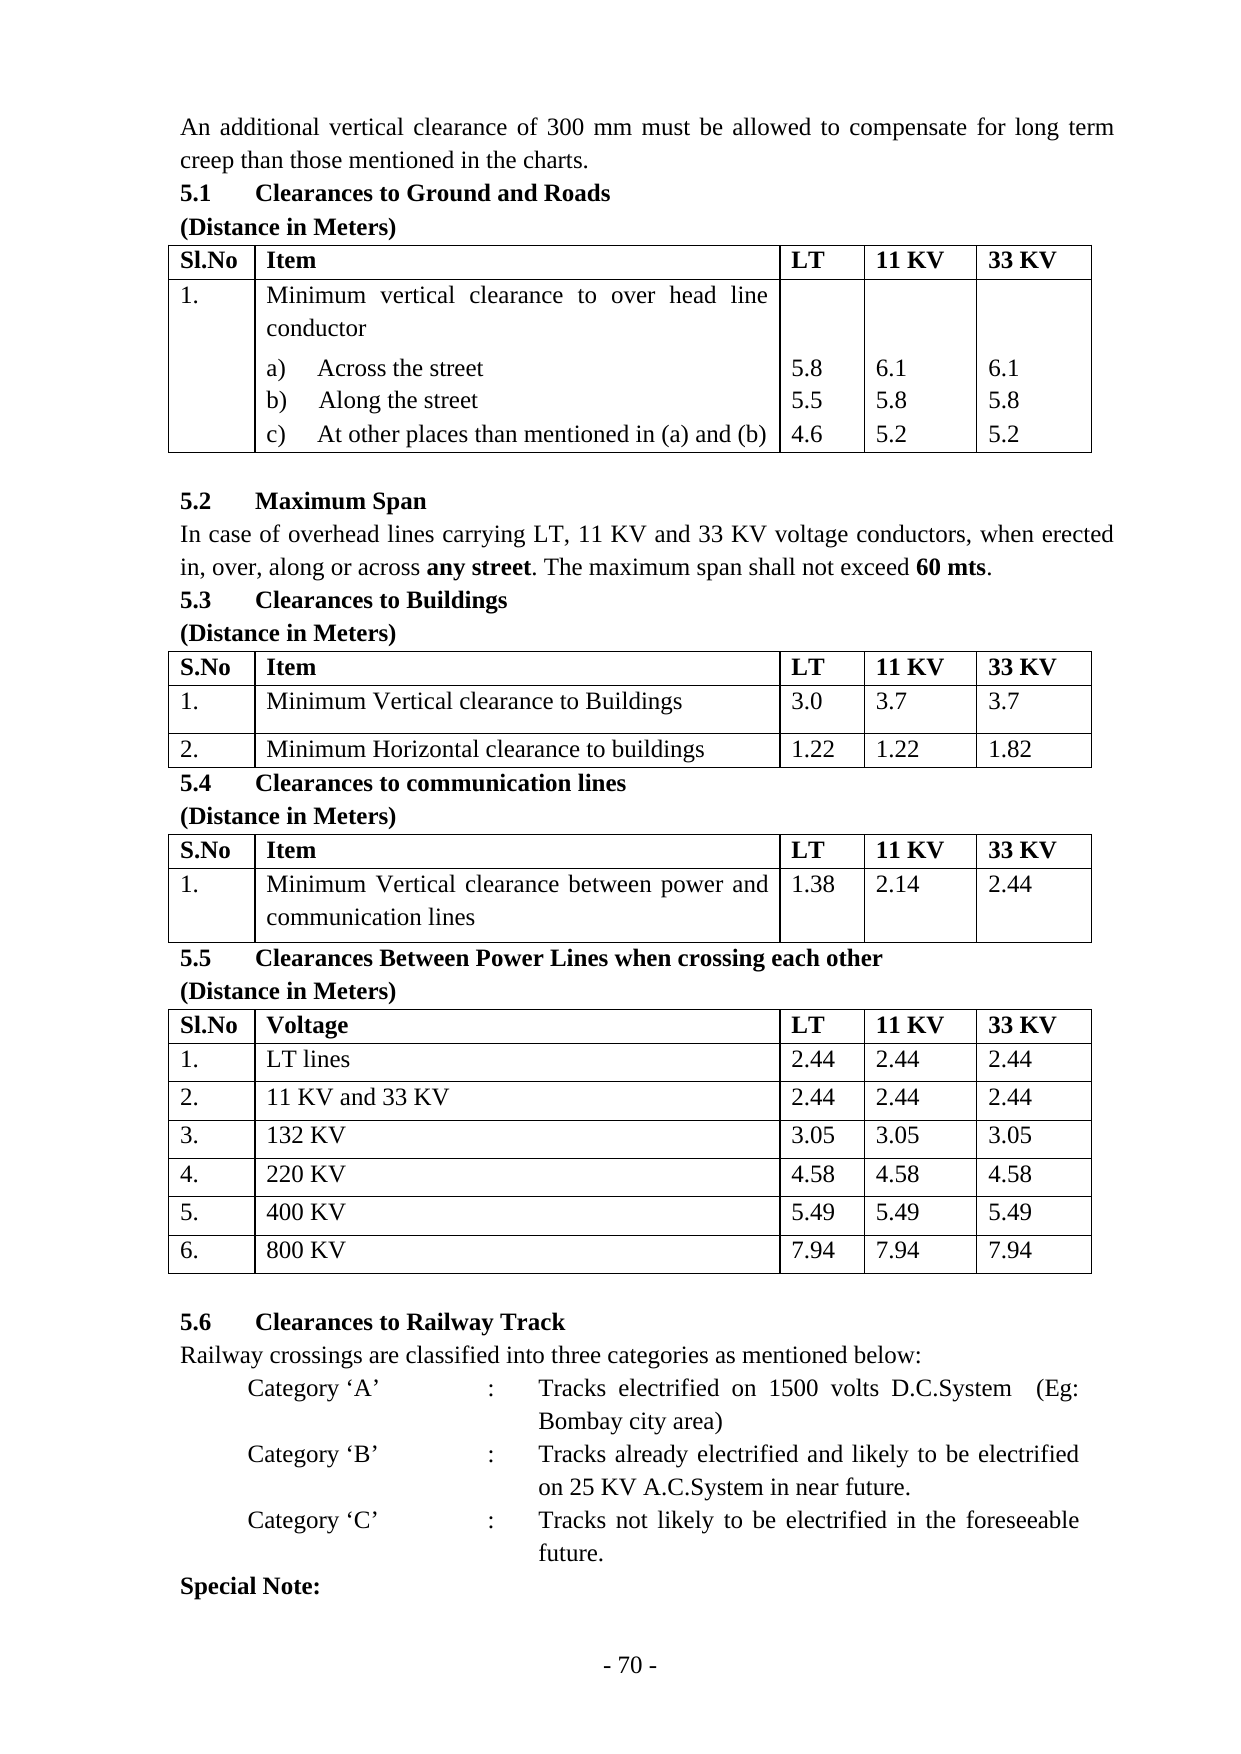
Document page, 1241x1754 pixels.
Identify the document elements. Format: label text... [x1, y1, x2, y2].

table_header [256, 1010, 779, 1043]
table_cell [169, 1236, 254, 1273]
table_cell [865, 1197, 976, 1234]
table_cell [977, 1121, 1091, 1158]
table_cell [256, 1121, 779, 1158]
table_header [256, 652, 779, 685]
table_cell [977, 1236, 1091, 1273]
text 5.5 Clearances Between Power Lines when crossing each other [180, 943, 1115, 972]
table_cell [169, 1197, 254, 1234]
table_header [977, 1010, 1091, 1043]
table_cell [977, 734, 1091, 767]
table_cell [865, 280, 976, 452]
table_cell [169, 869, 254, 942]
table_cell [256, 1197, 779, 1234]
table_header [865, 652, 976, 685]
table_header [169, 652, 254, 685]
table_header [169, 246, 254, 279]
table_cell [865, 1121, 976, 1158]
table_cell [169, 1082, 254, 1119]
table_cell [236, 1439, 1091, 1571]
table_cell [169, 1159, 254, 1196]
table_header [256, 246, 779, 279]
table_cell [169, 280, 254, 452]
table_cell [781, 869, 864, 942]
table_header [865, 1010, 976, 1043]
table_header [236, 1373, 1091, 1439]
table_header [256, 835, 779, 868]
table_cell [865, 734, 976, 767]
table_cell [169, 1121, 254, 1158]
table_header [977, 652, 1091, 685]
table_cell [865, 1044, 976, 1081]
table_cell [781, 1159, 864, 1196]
text An additional vertical clearance of 300 mm must be allowed to compensate for long term creep than those mentioned in the charts. [180, 112, 1115, 174]
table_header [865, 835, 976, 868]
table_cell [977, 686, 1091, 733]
text In case of overhead lines carrying LT, 11 KV and 33 KV voltage conductors, when erected in, over, along or across any street. The maximum span shall not exceed 60 mts. [180, 519, 1115, 581]
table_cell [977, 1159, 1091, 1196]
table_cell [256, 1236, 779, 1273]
text 5.4 Clearances to communication lines [180, 768, 1115, 796]
text 5.1 Clearances to Ground and Roads [180, 178, 1115, 207]
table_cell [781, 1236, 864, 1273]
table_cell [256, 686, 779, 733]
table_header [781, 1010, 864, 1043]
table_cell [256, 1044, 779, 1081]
text (Distance in Meters) [180, 801, 1115, 829]
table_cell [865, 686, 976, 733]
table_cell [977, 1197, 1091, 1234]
text (Distance in Meters) [180, 618, 1115, 647]
text Special Note: [180, 1571, 1115, 1600]
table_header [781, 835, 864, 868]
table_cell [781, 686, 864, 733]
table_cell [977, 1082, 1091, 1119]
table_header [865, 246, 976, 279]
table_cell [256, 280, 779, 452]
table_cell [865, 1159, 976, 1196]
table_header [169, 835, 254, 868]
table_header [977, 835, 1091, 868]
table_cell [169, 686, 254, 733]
text 5.3 Clearances to Buildings [180, 585, 1115, 613]
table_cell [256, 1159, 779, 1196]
text 5.6 Clearances to Railway Track [180, 1307, 1115, 1336]
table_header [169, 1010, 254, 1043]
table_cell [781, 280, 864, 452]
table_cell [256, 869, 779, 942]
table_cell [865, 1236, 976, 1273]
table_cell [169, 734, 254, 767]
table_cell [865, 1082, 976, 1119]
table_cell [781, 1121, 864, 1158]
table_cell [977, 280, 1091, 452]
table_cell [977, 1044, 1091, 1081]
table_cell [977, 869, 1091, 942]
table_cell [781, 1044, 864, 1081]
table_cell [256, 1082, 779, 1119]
text (Distance in Meters) [180, 976, 1115, 1004]
text Railway crossings are classified into three categories as mentioned below: [180, 1340, 1115, 1369]
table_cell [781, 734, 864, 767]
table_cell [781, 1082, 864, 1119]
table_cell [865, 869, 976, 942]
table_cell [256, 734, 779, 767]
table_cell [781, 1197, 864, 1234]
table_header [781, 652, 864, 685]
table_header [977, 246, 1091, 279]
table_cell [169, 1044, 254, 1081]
text (Distance in Meters) [180, 212, 1115, 240]
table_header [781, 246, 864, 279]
text 5.2 Maximum Span [180, 486, 1115, 514]
